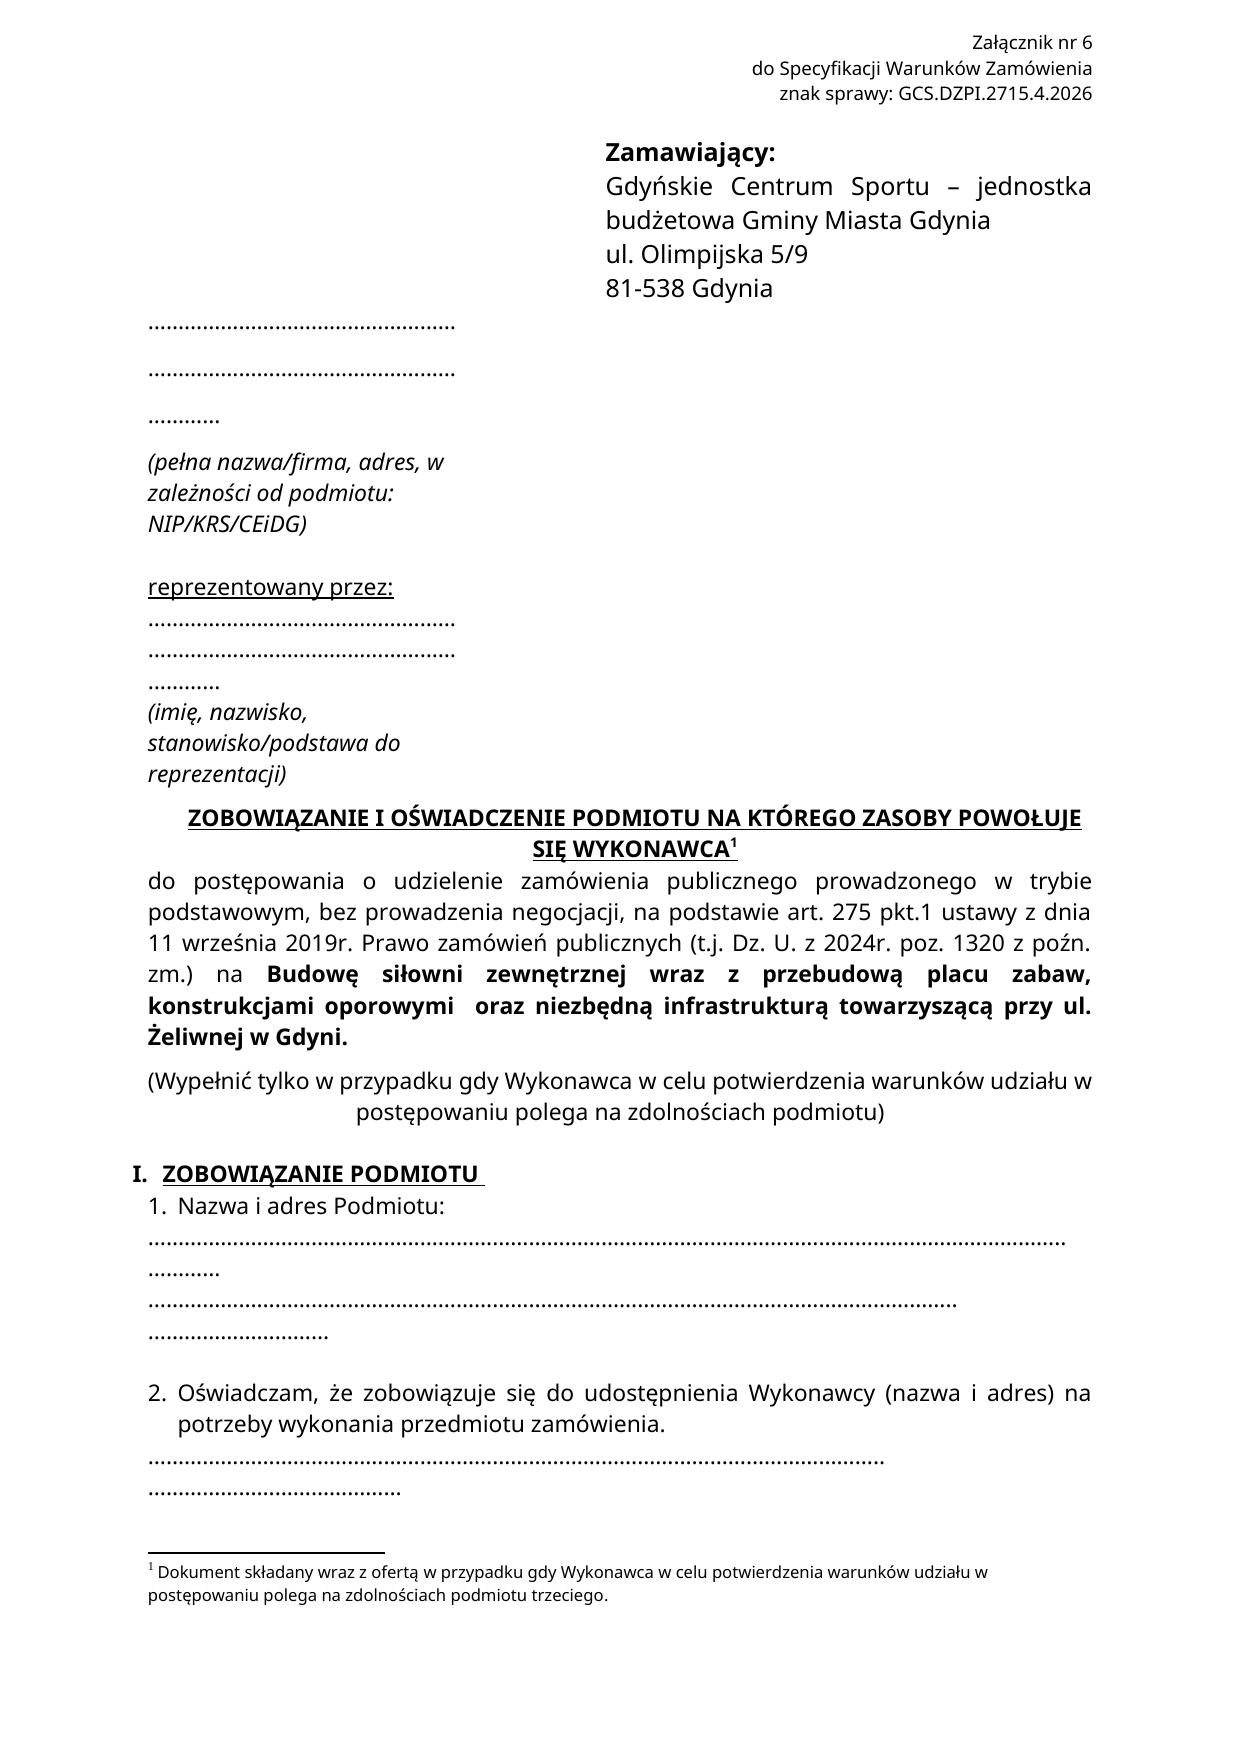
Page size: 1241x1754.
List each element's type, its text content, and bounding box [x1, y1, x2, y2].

text ul. Olimpijska 5/9 [605, 237, 1093, 271]
text ZOBOWIĄZANIE I OŚWIADCZENIE PODMIOTU NA KTÓREGO ZASOBY POWOŁUJE SIĘ WYKONAWCA [177, 802, 1093, 864]
text …………………………………………………………………………………………………………..…………………………………… [148, 1439, 1093, 1502]
list ZOBOWIĄZANIE PODMIOTU [148, 1158, 1093, 1189]
text Zamawiający: [532, 135, 1093, 169]
text 81-538 Gdynia [605, 271, 1093, 305]
text (Wypełnić tylko w przypadku gdy Wykonawca w celu potwierdzenia warunków udziału w postępowaniu polega na zdolnościach podmiotu) [148, 1064, 1093, 1127]
text ……………………………………………………………………………………………………………………………………..………… [148, 1221, 1093, 1283]
text reprezentowany przez: [148, 571, 1093, 602]
text ……………………………………………………………………………………………………………………..………………………… [148, 1283, 1093, 1346]
text do postępowania o udzielenie zamówienia publicznego prowadzonego w trybie podstawowym, bez prowadzenia negocjacji, na podstawie art. 275 pkt.1 ustawy z dnia 11 września 2019r. Prawo zamówień publicznych (t.j. Dz. U. z 2024r. poz. 1320 z poźn. zm.) na Budowę siłowni zewnętrznej wraz z przebudową placu zabaw, konstrukcjami oporowymi oraz niezbędną infrastrukturą towarzyszącą przy ul. Żeliwnej w Gdyni. [148, 864, 1093, 1052]
text Gdyńskie Centrum Sportu – jednostka budżetowa Gminy Miasta Gdynia [605, 169, 1093, 237]
list Oświadczam, że zobowiązuje się do udostępnienia Wykonawcy (nazwa i adres) na potrzeby wykonania przedmiotu zamówienia. [148, 1377, 1093, 1439]
text (pełna nazwa/firma, adres, w zależności od podmiotu: NIP/KRS/CEiDG) [148, 446, 472, 539]
text …………………………………………………………………………………………………… [148, 602, 472, 696]
text (imię, nazwisko, stanowisko/podstawa do reprezentacji) [148, 696, 472, 789]
text …………………………………………………………………………………………………… [148, 305, 472, 430]
list Nazwa i adres Podmiotu: [148, 1189, 1093, 1221]
